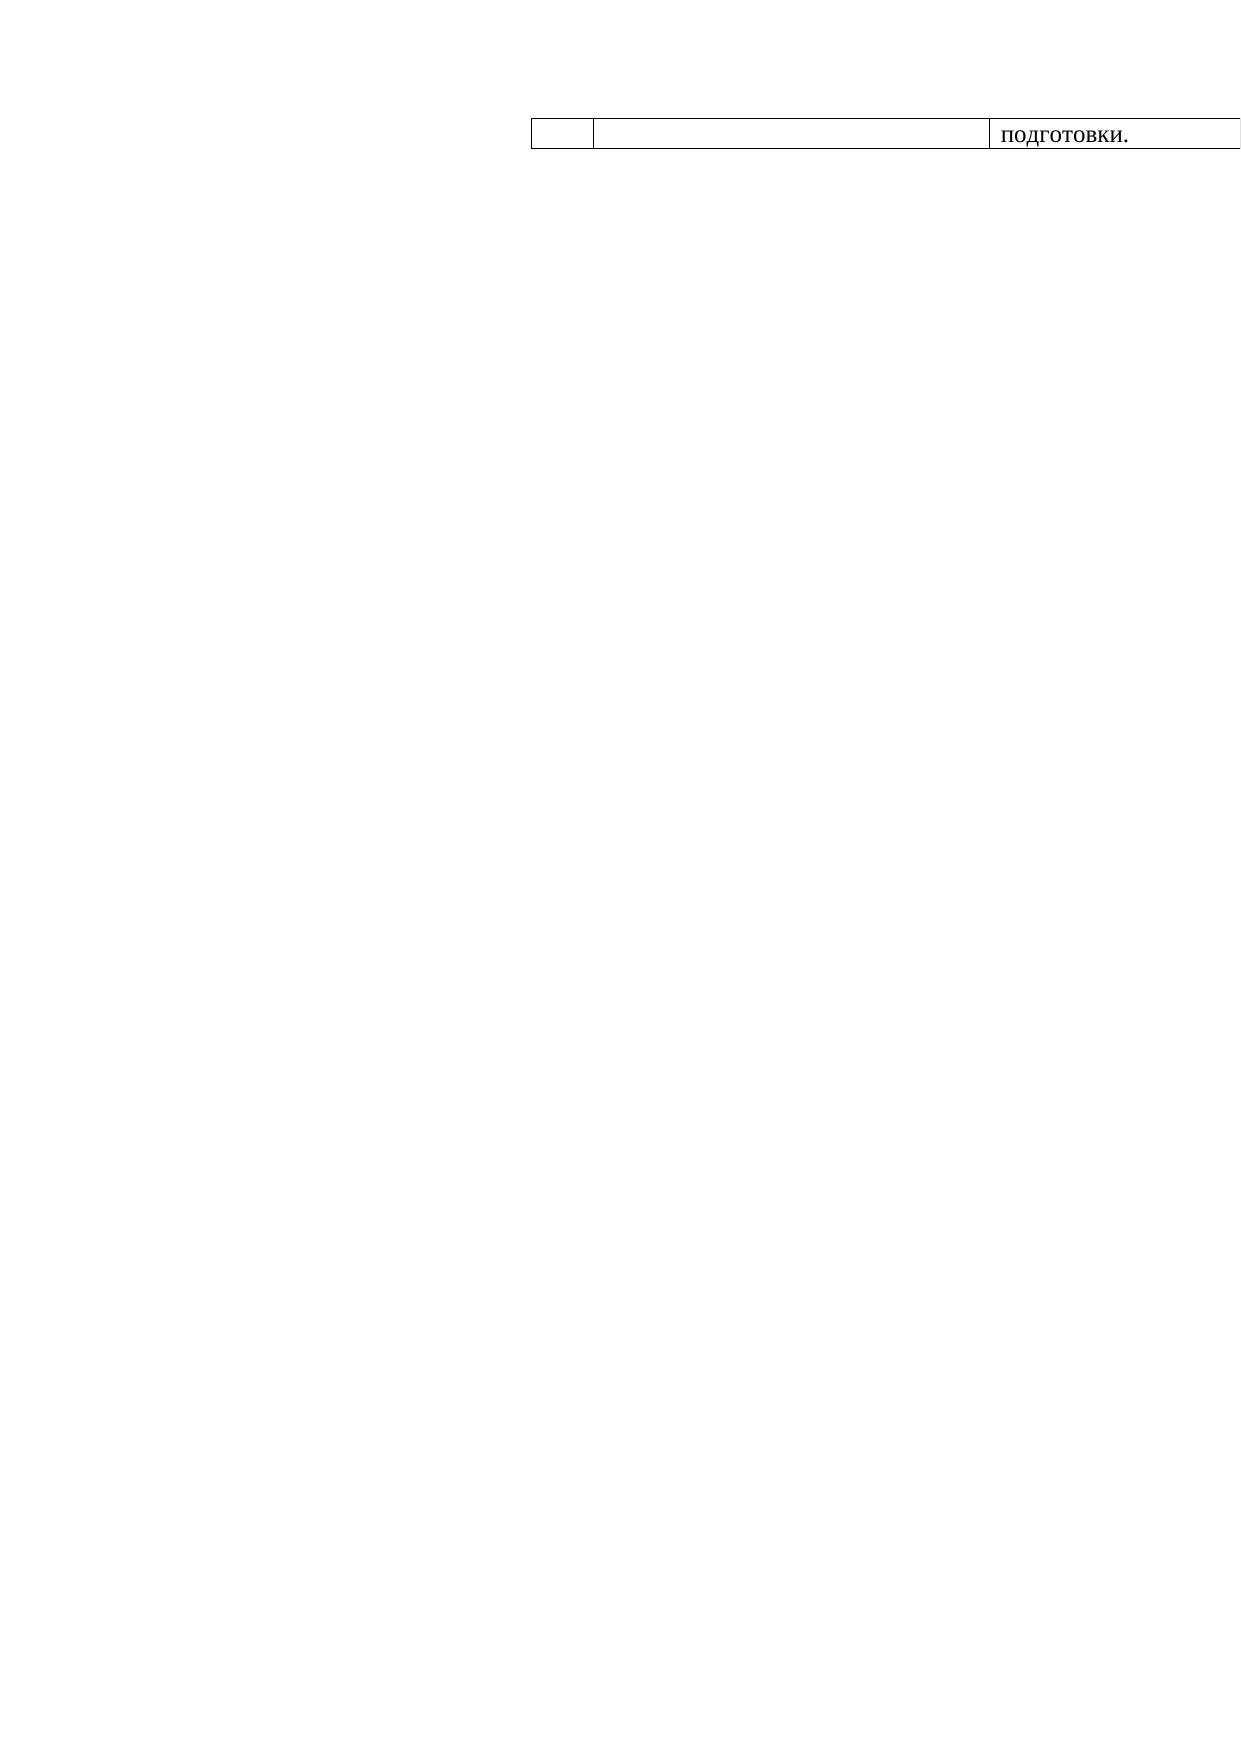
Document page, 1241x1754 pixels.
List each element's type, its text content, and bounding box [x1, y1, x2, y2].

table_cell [594, 119, 989, 148]
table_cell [990, 119, 1240, 148]
table_cell 3 [532, 119, 593, 148]
